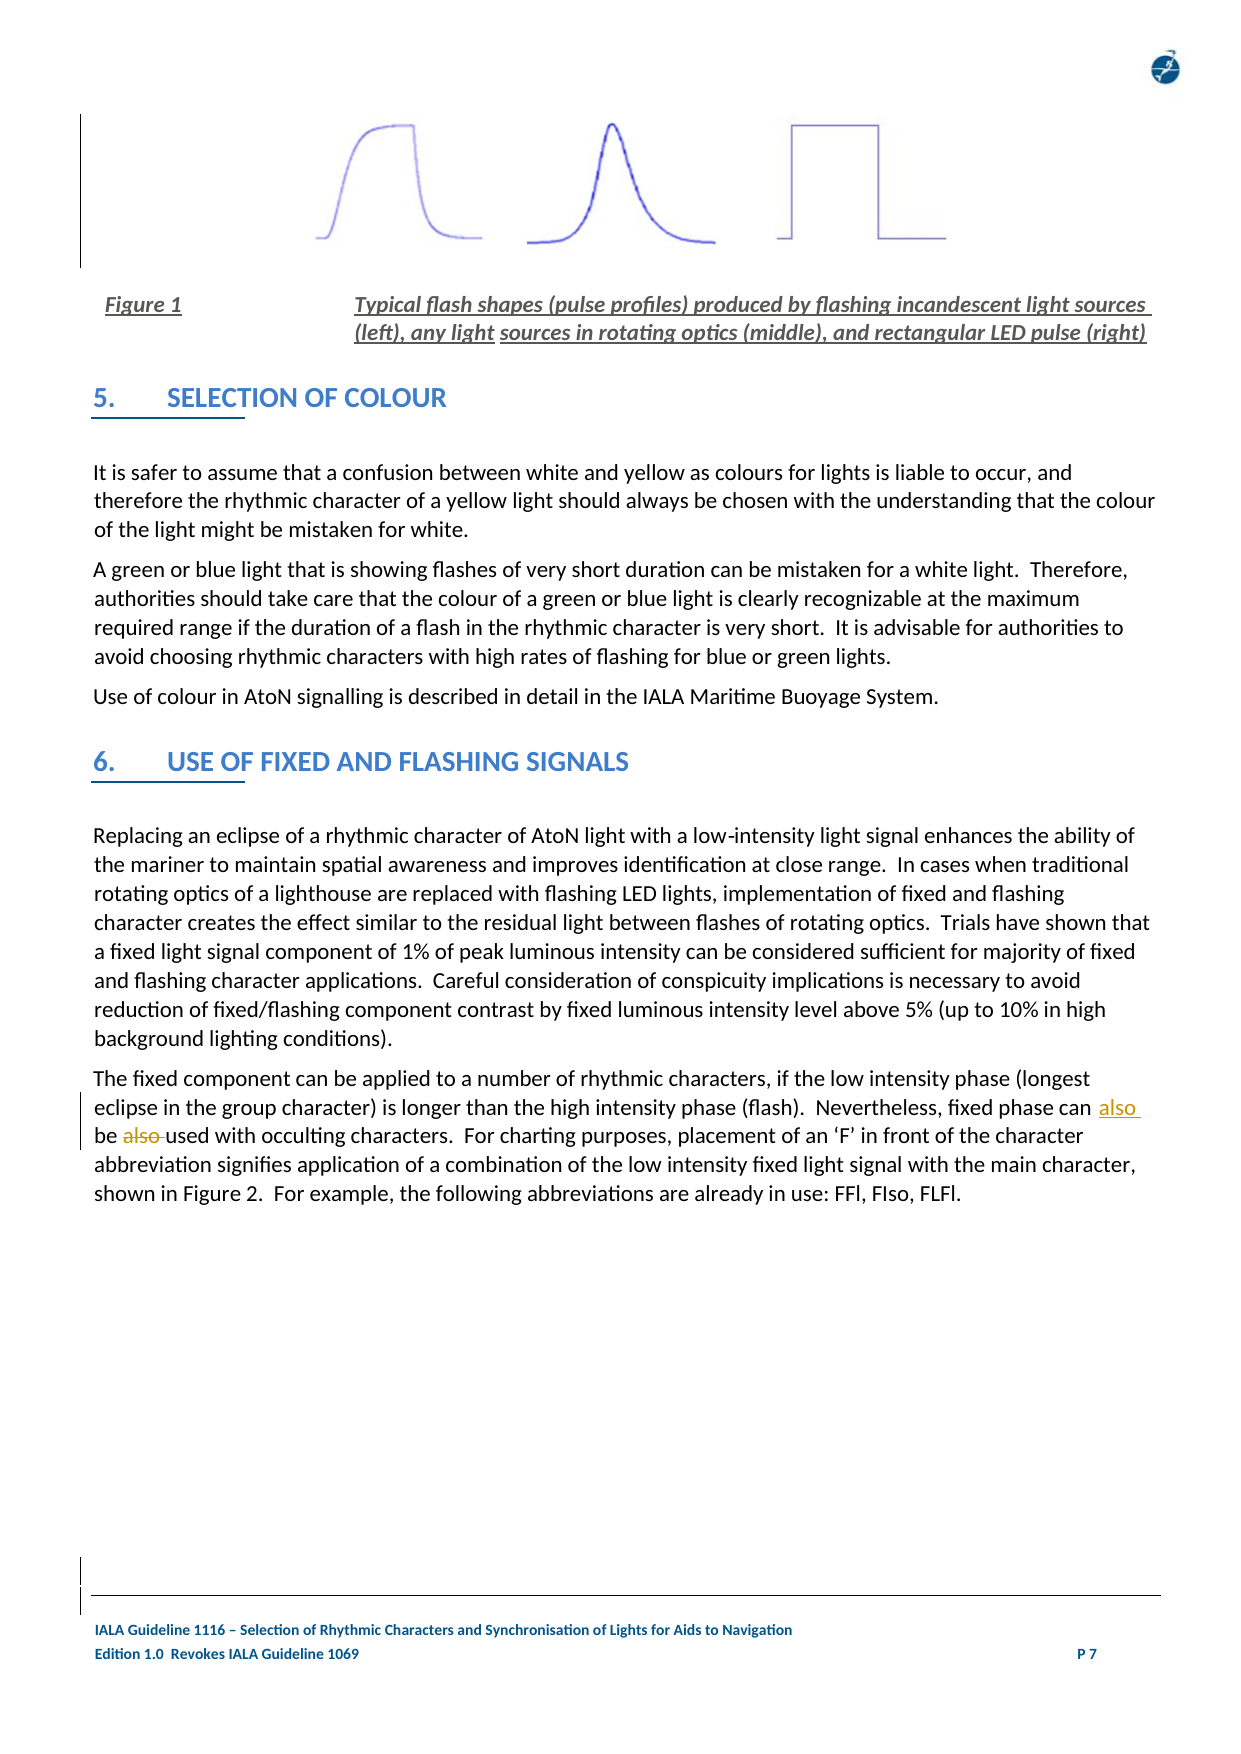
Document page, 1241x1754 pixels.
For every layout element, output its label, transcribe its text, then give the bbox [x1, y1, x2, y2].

text A green or blue light that is showing flashes of very short duration can be mistaken for a white light. Therefore, authorities should take care that the colour of a green or blue light is clearly recognizable at the maximum required range if the duration of a flash in the rhythmic character is very short. It is advisable for authorities to avoid choosing rhythmic characters with high rates of flashing for blue or green lights. [93, 556, 1158, 670]
text It is safer to assume that a confusion between white and yellow as colours for lights is liable to occur, and therefore the rhythmic character of a yellow light should always be chosen with the understanding that the colour of the light might be mistaken for white. [93, 458, 1158, 543]
subtitle USE OF FIXED AND FLASHING SIGNALS [93, 743, 1158, 778]
picture [309, 113, 483, 268]
text Replacing an eclipse of a rhythmic character of AtoN light with a low‐intensity light signal enhances the ability of the mariner to maintain spatial awareness and improves identification at close range. In cases when traditional rotating optics of a lighthouse are replaced with flashing LED lights, implementation of fixed and flashing character creates the effect similar to the residual light between flashes of rotating optics. Trials have shown that a fixed light signal component of 1% of peak luminous intensity can be considered sufficient for majority of fixed and flashing character applications. Careful consideration of conspicuity implications is necessary to avoid reduction of fixed/flashing component contrast by fixed luminous intensity level above 5% (up to 10% in high background lighting conditions). [93, 822, 1158, 1052]
text The fixed component can be applied to a number of rhythmic characters, if the low intensity phase (longest eclipse in the group character) is longer than the high intensity phase (flash). Nevertheless, fixed phase can be used with occulting characters. For charting purposes, placement of an ‘F’ in front of the character abbreviation signifies application of a combination of the low intensity fixed light signal with the main character, shown in Figure 2. For example, the following abbreviations are already in use: FFl, FIso, FLFl. [93, 1064, 1158, 1207]
subtitle SELECTION OF COLOUR [93, 379, 1158, 414]
text Use of colour in AtoN signalling is described in detail in the IALA Maritime Buoyage System. [93, 682, 1158, 711]
picture [1120, 0, 1239, 119]
text Figure 1 Typical flash shapes (pulse profiles) produced by flashing incandescent light sources (left), any light sources in rotating optics (middle), and rectangular LED pulse (right) [105, 290, 1158, 346]
picture [774, 115, 947, 268]
picture [526, 122, 716, 252]
